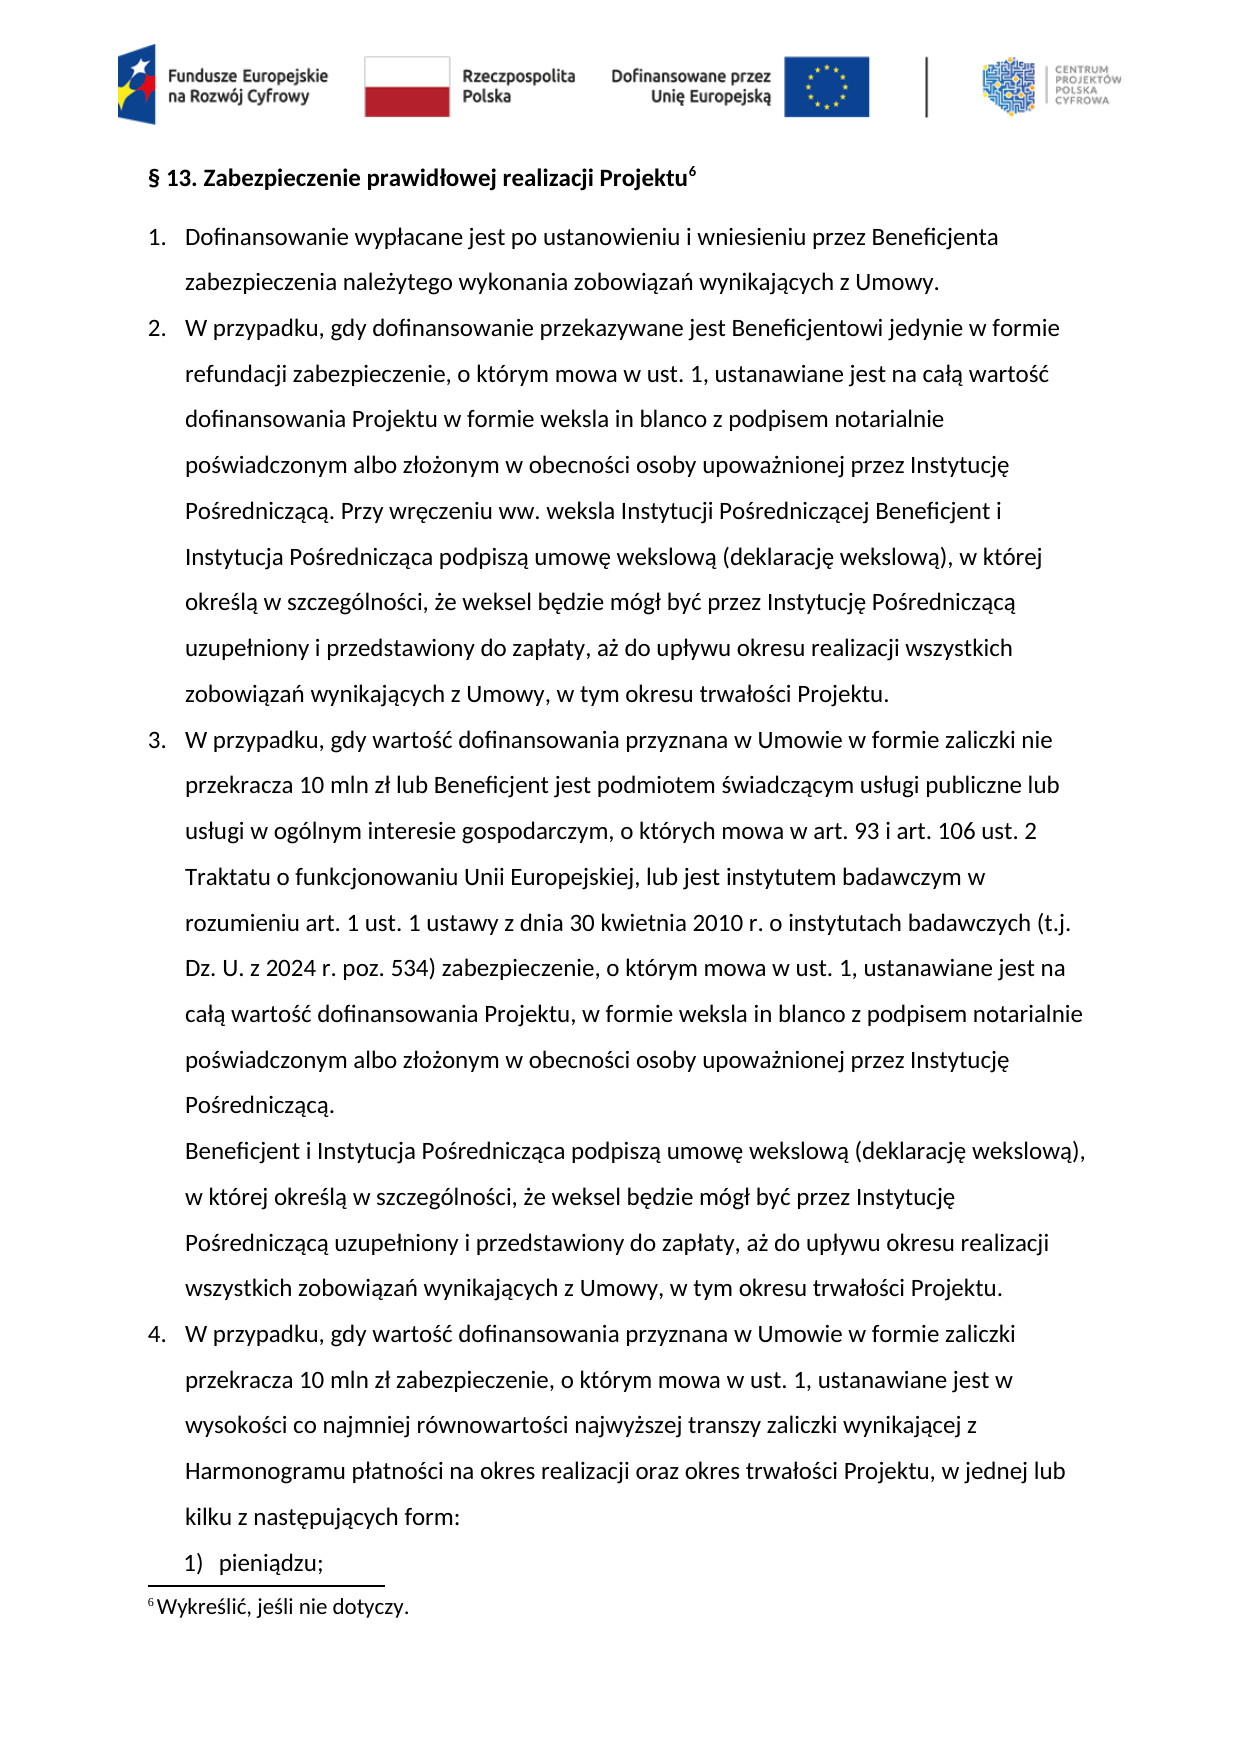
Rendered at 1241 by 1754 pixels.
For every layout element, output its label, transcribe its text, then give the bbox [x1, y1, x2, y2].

text 1) pieniądzu; [183, 1547, 1093, 1577]
list Dofinansowanie wypłacane jest po ustanowieniu i wniesieniu przez Beneficjenta zabezpieczenia należytego wykonania zobowiązań wynikających z Umowy. [148, 221, 1093, 297]
subtitle § 13. Zabezpieczenie prawidłowej realizacji Projektu [148, 162, 1093, 193]
list W przypadku, gdy wartość dofinansowania przyznana w Umowie w formie zaliczki nie przekracza 10 mln zł lub Beneficjent jest podmiotem świadczącym usługi publiczne lub usługi w ogólnym interesie gospodarczym, o których mowa w art. 93 i art. 106 ust. 2 Traktatu o funkcjonowaniu Unii Europejskiej, lub jest instytutem badawczym w rozumieniu art. 1 ust. 1 ustawy z dnia 30 kwietnia 2010 r. o instytutach badawczych (t.j. Dz. U. z 2024 r. poz. 534) zabezpieczenie, o którym mowa w ust. 1, ustanawiane jest na całą wartość dofinansowania Projektu, w formie weksla in blanco z podpisem notarialnie poświadczonym albo złożonym w obecności osoby upoważnionej przez Instytucję Pośredniczącą. [148, 724, 1093, 1120]
picture [118, 44, 1122, 125]
list W przypadku, gdy dofinansowanie przekazywane jest Beneficjentowi jedynie w formie refundacji zabezpieczenie, o którym mowa w ust. 1, ustanawiane jest na całą wartość dofinansowania Projektu w formie weksla in blanco z podpisem notarialnie poświadczonym albo złożonym w obecności osoby upoważnionej przez Instytucję Pośredniczącą. Przy wręczeniu ww. weksla Instytucji Pośredniczącej Beneficjent i Instytucja Pośrednicząca podpiszą umowę wekslową (deklarację wekslową), w której określą w szczególności, że weksel będzie mógł być przez Instytucję Pośredniczącą uzupełniony i przedstawiony do zapłaty, aż do upływu okresu realizacji wszystkich zobowiązań wynikających z Umowy, w tym okresu trwałości Projektu. [148, 312, 1093, 708]
list W przypadku, gdy wartość dofinansowania przyznana w Umowie w formie zaliczki przekracza 10 mln zł zabezpieczenie, o którym mowa w ust. 1, ustanawiane jest w wysokości co najmniej równowartości najwyższej transzy zaliczki wynikającej z Harmonogramu płatności na okres realizacji oraz okres trwałości Projektu, w jednej lub kilku z następujących form: [148, 1318, 1093, 1532]
text Beneficjent i Instytucja Pośrednicząca podpiszą umowę wekslową (deklarację wekslową), w której określą w szczególności, że weksel będzie mógł być przez Instytucję Pośredniczącą uzupełniony i przedstawiony do zapłaty, aż do upływu okresu realizacji wszystkich zobowiązań wynikających z Umowy, w tym okresu trwałości Projektu. [185, 1135, 1093, 1303]
